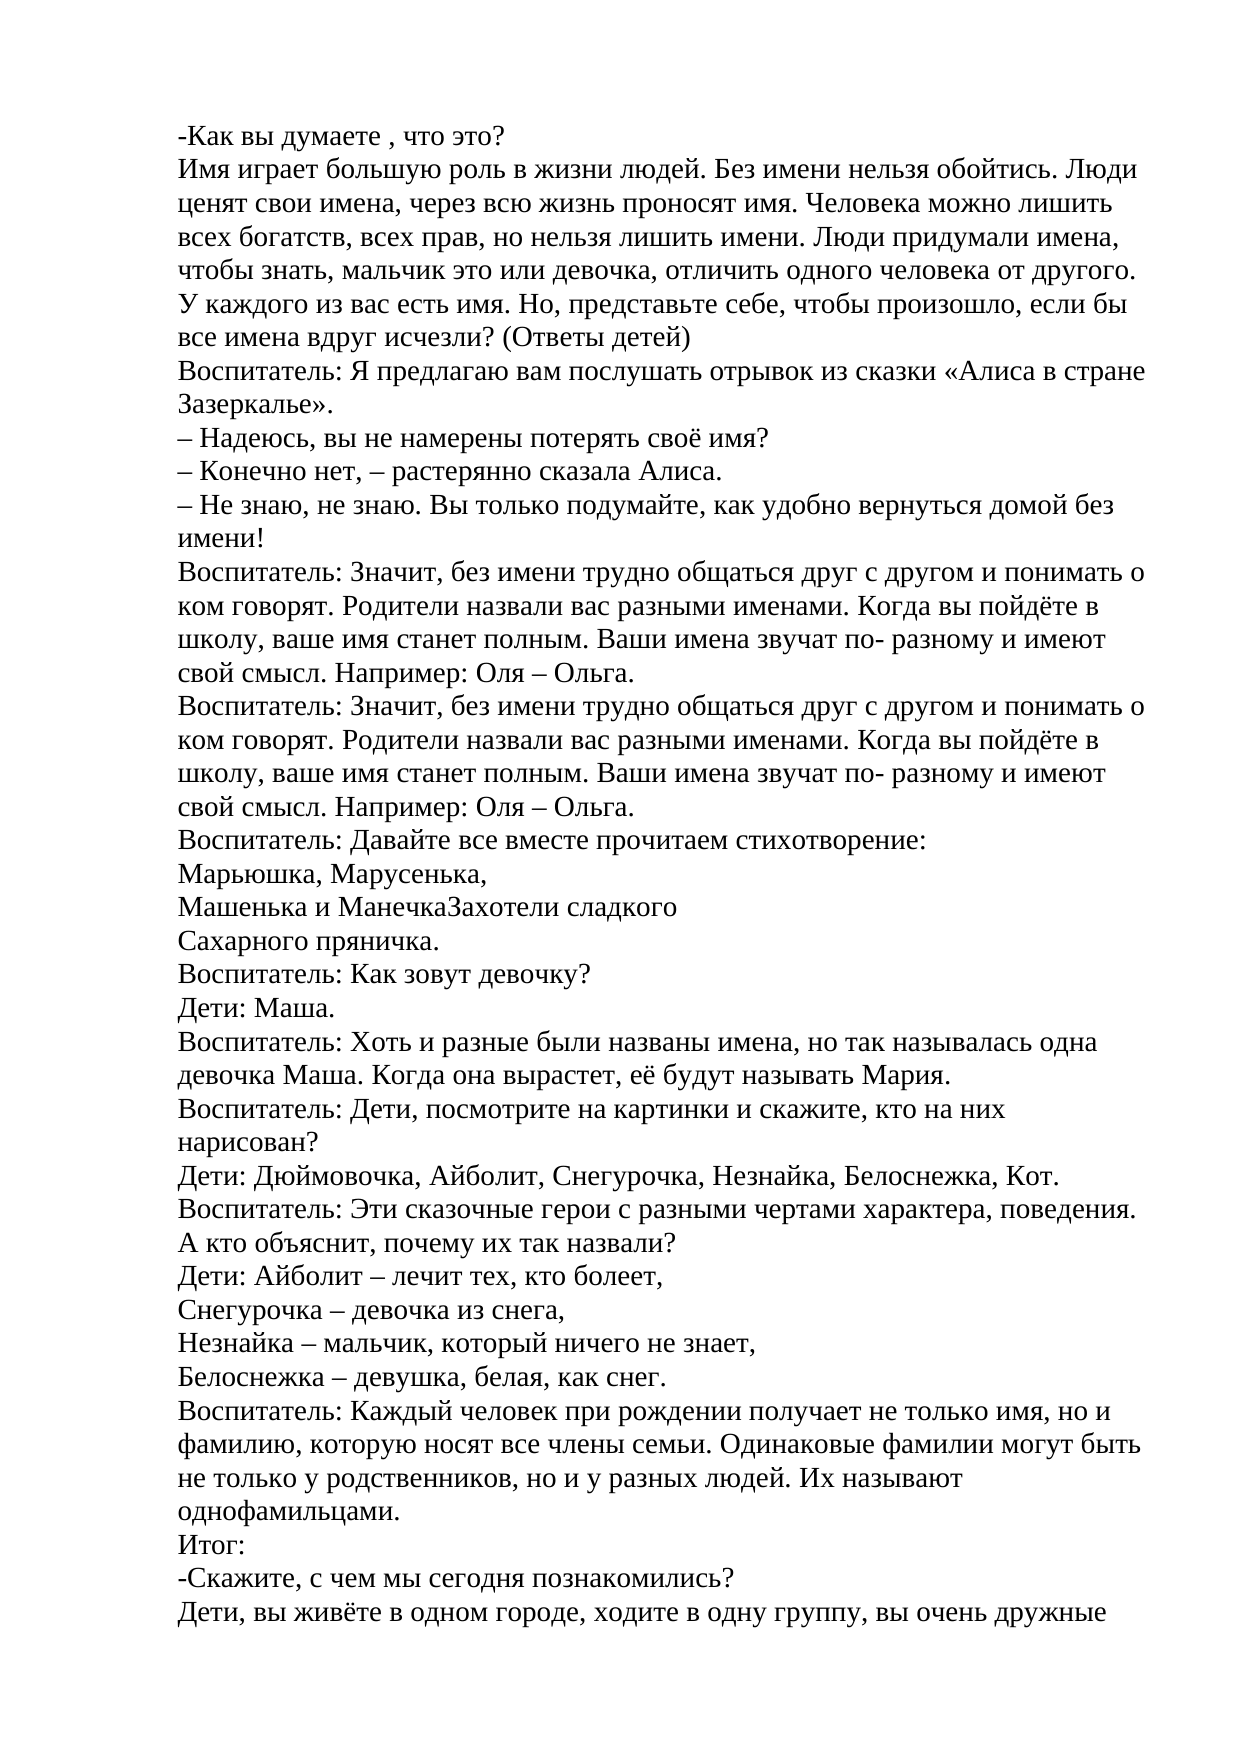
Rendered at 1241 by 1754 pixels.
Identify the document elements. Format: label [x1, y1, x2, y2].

text [177, 118, 1152, 1627]
